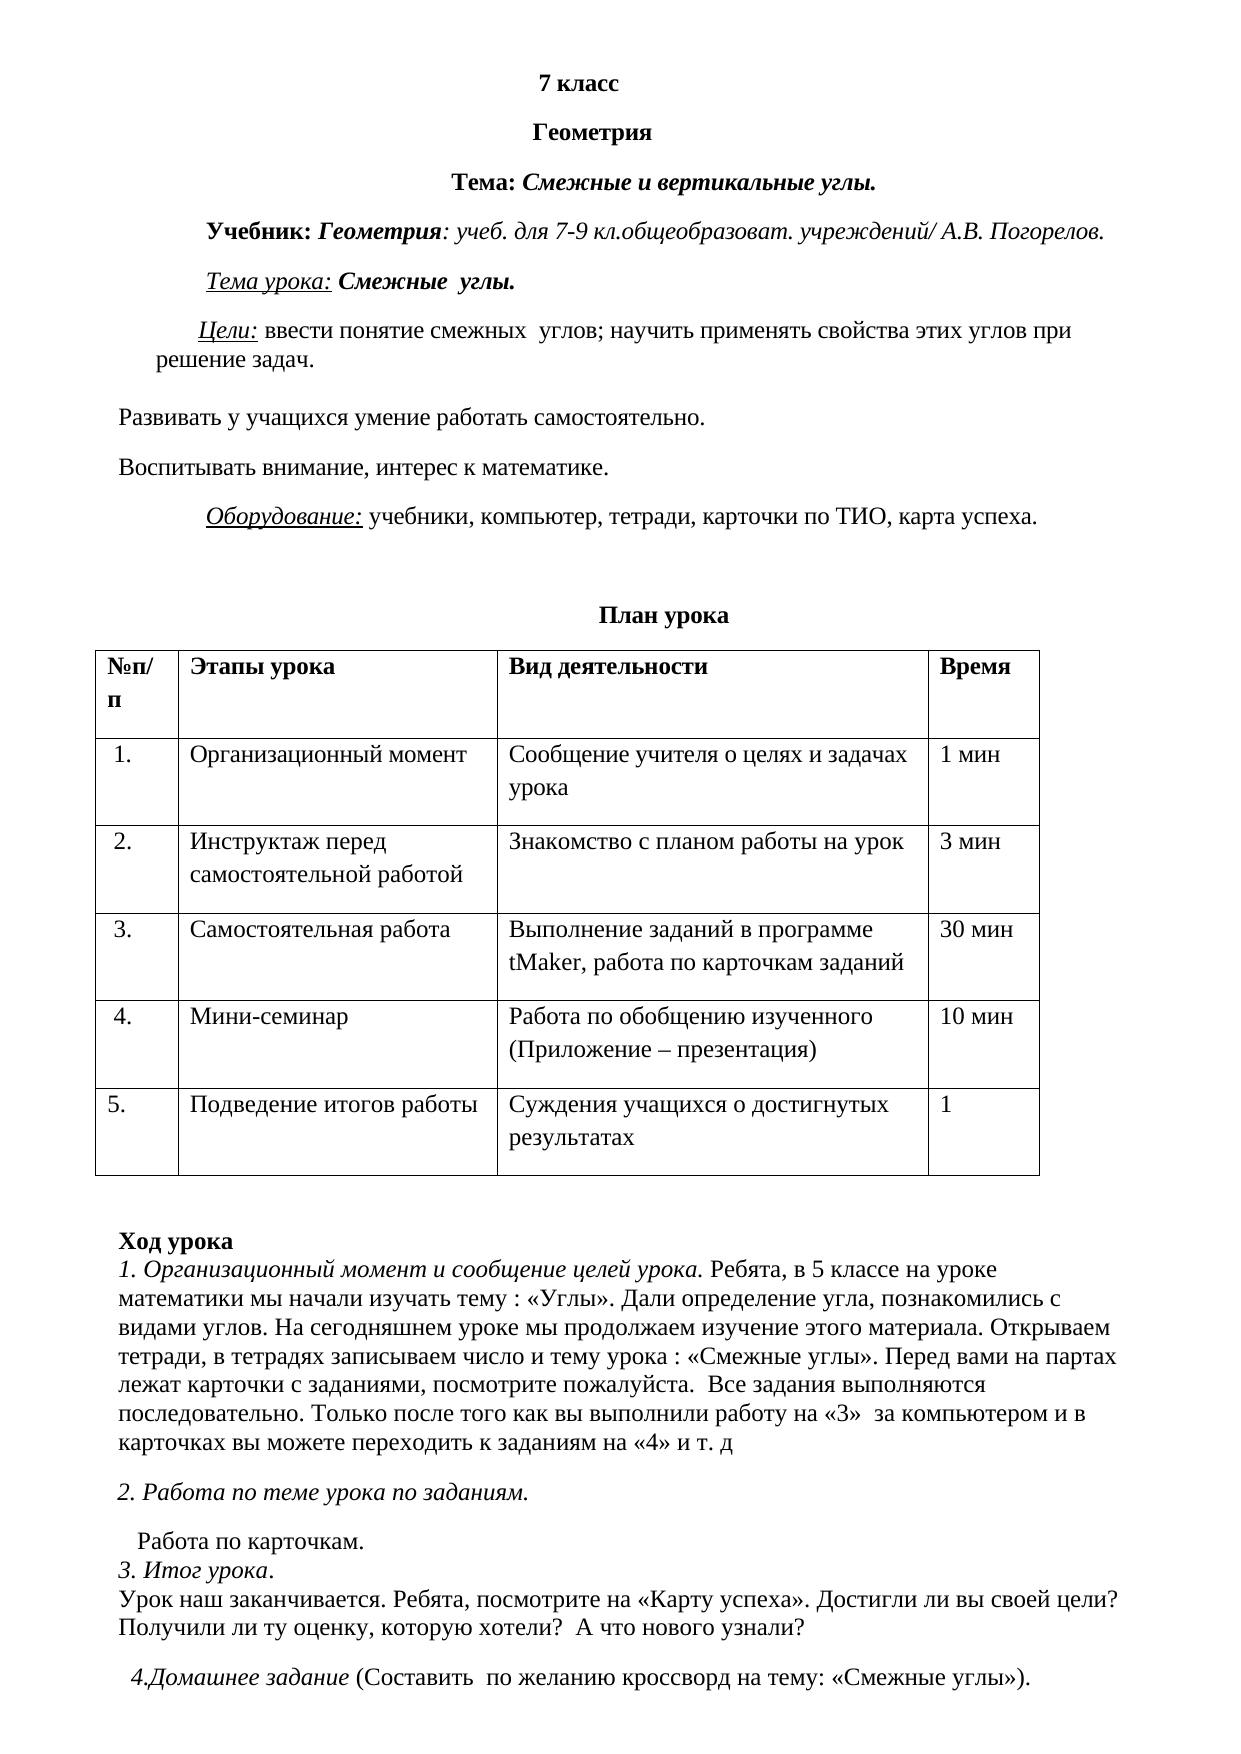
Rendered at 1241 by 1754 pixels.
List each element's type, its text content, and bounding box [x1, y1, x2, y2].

table_cell Самостоятельная работа [179, 914, 497, 1000]
text Оборудование: учебники, компьютер, тетради, карточки по ТИО, карта успеха. [118, 501, 1122, 530]
table_cell 4. [96, 1001, 178, 1088]
text План урока [118, 601, 1122, 629]
table_cell Сообщение учителя о целях и задачах урока [498, 739, 928, 825]
table_cell 30 мин [929, 914, 1039, 1000]
table_cell 5. [96, 1089, 178, 1175]
text Развивать у учащихся умение работать самостоятельно. [118, 402, 1122, 431]
table_cell 1 [929, 1089, 1039, 1175]
text Учебник: Геометрия: учеб. для 7-9 кл.общеобразоват. учреждений/ А.В. Погорелов. [118, 216, 1122, 245]
table_header №п/п [96, 651, 178, 738]
table_cell 3 мин [929, 826, 1039, 913]
text 4.Домашнее задание (Составить по желанию кроссворд на тему: «Смежные углы»). [118, 1662, 1122, 1691]
table_cell Мини-семинар [179, 1001, 497, 1088]
table_cell 1 мин [929, 739, 1039, 825]
text Работа по карточкам. 3. Итог урока. Урок наш заканчивается. Ребята, посмотрите на «Карту успеха». Достигли ли вы своей цели? Получили ли ту оценку, которую хотели? А что нового узнали? [118, 1526, 1122, 1641]
text Ход урока 1. Организационный момент и сообщение целей урока. Ребята, в 5 классе на уроке математики мы начали изучать тему : «Углы». Дали определение угла, познакомились с видами углов. На сегодняшнем уроке мы продолжаем изучение этого материала. Открываем тетради, в тетрадях записываем число и тему урока : «Смежные углы». Перед вами на партах лежат карточки с заданиями, посмотрите пожалуйста. Все задания выполняются последовательно. Только после того как вы выполнили работу на «3» за компьютером и в карточках вы можете переходить к заданиям на «4» и т. д [118, 1226, 1122, 1456]
table_cell Подведение итогов работы [179, 1089, 497, 1175]
table_cell 3. [96, 914, 178, 1000]
text Тема: Смежные и вертикальные углы. [118, 167, 1122, 196]
table_header Этапы урока [179, 651, 497, 738]
text 2. Работа по теме урока по заданиям. [117, 1477, 1122, 1505]
table_cell 10 мин [929, 1001, 1039, 1088]
table_cell Суждения учащихся о достигнутых результатах [498, 1089, 928, 1175]
table_cell Организационный момент [179, 739, 497, 825]
table_cell 1. [96, 739, 178, 825]
table_cell Знакомство с планом работы на урок [498, 826, 928, 913]
text Тема урока: Смежные углы. [118, 266, 1122, 295]
text 7 класс [118, 68, 1122, 96]
table_header Вид деятельности [498, 651, 928, 738]
text Геометрия [118, 117, 1122, 146]
table_cell 2. [96, 826, 178, 913]
table_cell Выполнение заданий в программе tMaker, работа по карточкам заданий [498, 914, 928, 1000]
table_cell Работа по обобщению изученного (Приложение – презентация) [498, 1001, 928, 1088]
table_cell Инструктаж перед самостоятельной работой [179, 826, 497, 913]
text Цели: ввести понятие смежных углов; научить применять свойства этих углов при решение задач. [156, 316, 1122, 373]
text Воспитывать внимание, интерес к математике. [118, 452, 1122, 481]
table_header Время [929, 651, 1039, 738]
